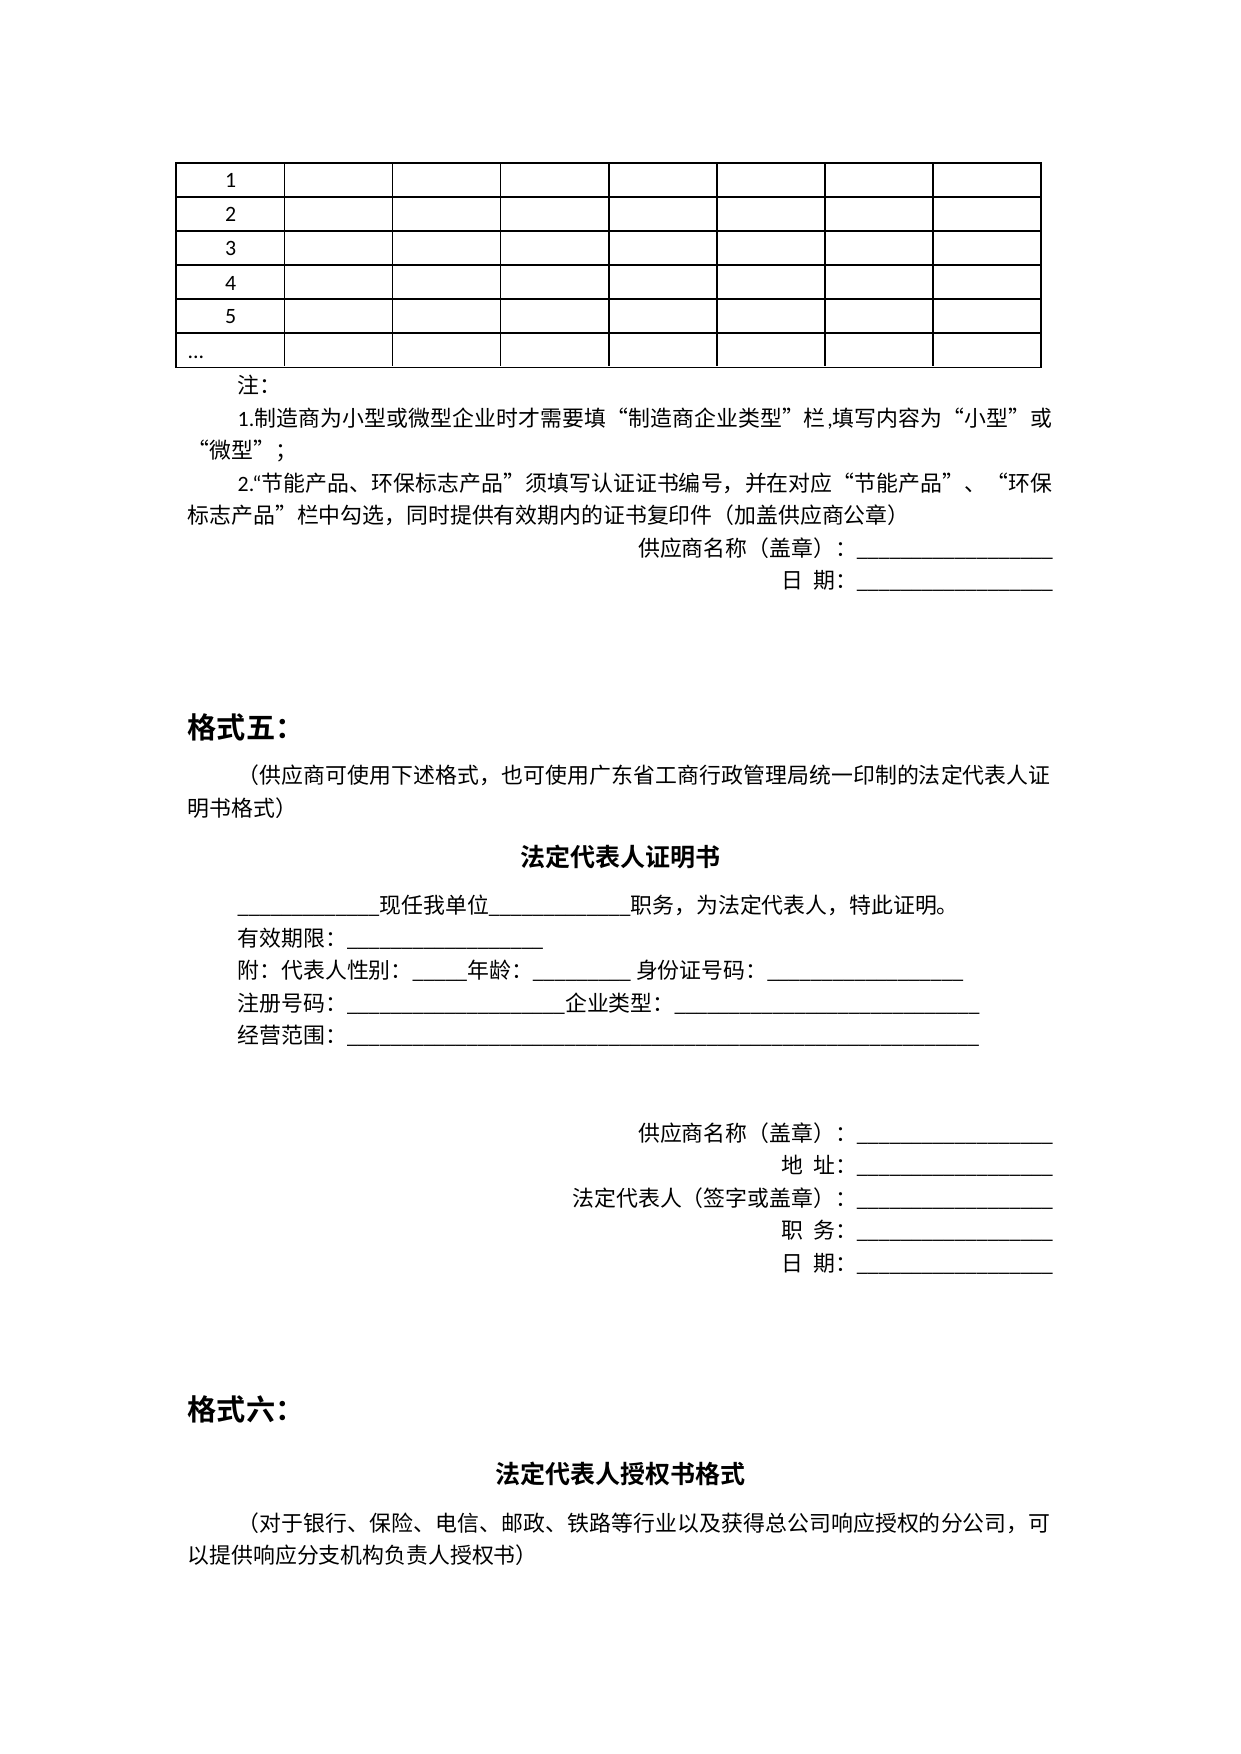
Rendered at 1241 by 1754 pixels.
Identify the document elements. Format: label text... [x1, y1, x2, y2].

table_cell 2 [177, 198, 284, 230]
table_cell 5 [177, 300, 284, 332]
table_cell [934, 266, 1040, 298]
text 供应商名称（盖章）：__________________ [187, 530, 1053, 563]
table_cell [610, 300, 716, 332]
table_cell [285, 266, 392, 298]
table_cell 4 [177, 266, 284, 298]
text 职 务：__________________ [187, 1213, 1053, 1245]
table_cell [718, 300, 824, 332]
text 注： [187, 368, 1053, 400]
table_cell [501, 300, 608, 332]
table_cell [718, 164, 824, 196]
table_cell [393, 266, 500, 298]
table_cell [826, 334, 932, 366]
table_cell [393, 334, 500, 366]
text （对于银行、保险、电信、邮政、铁路等行业以及获得总公司响应授权的分公司，可以提供响应分支机构负责人授权书） [187, 1505, 1053, 1570]
table_cell [826, 266, 932, 298]
text _____________现任我单位_____________职务，为法定代表人，特此证明。 [187, 888, 1053, 920]
text 2.“节能产品、环保标志产品”须填写认证证书编号，并在对应“节能产品”、“环保标志产品”栏中勾选，同时提供有效期内的证书复印件（加盖供应商公章） [187, 465, 1053, 530]
table_cell [393, 164, 500, 196]
table_cell [826, 198, 932, 230]
text 1.制造商为小型或微型企业时才需要填“制造商企业类型”栏,填写内容为“小型”或“微型”； [187, 400, 1053, 465]
table_cell [610, 334, 716, 366]
text 法定代表人证明书 [187, 823, 1053, 888]
text 附：代表人性别：_____年龄：_________ 身份证号码：__________________ [187, 953, 1053, 985]
text （供应商可使用下述格式，也可使用广东省工商行政管理局统一印制的法定代表人证明书格式） [187, 758, 1053, 823]
table_cell [934, 164, 1040, 196]
text 日 期：__________________ [187, 563, 1053, 595]
text 经营范围：__________________________________________________________ [187, 1018, 1053, 1050]
text 法定代表人授权书格式 [187, 1440, 1053, 1505]
table_cell [826, 300, 932, 332]
text 格式六： [187, 1375, 1053, 1440]
table_cell [826, 232, 932, 264]
table_cell [934, 198, 1040, 230]
table_cell [285, 198, 392, 230]
table_cell [934, 334, 1040, 366]
table_cell [718, 266, 824, 298]
text 有效期限：__________________ [187, 920, 1053, 953]
table_cell [826, 164, 932, 196]
table_cell ... [177, 334, 284, 366]
text 格式五： [187, 693, 1053, 758]
table_cell [285, 300, 392, 332]
table_cell [934, 232, 1040, 264]
table_cell [718, 198, 824, 230]
table_cell [393, 232, 500, 264]
table_cell [934, 300, 1040, 332]
text 法定代表人（签字或盖章）：__________________ [187, 1180, 1053, 1213]
table_cell [610, 164, 716, 196]
table_cell [285, 232, 392, 264]
table_cell [501, 232, 608, 264]
table_cell [610, 232, 716, 264]
text 注册号码：____________________企业类型：____________________________ [187, 985, 1053, 1018]
table_cell [501, 266, 608, 298]
text 日 期：__________________ [187, 1245, 1053, 1278]
table_cell [718, 232, 824, 264]
table_cell 3 [177, 232, 284, 264]
table_cell [501, 164, 608, 196]
table_cell [501, 334, 608, 366]
table_cell [285, 164, 392, 196]
table_cell [285, 334, 392, 366]
text 供应商名称（盖章）：__________________ [187, 1115, 1053, 1148]
text 地 址：__________________ [187, 1148, 1053, 1180]
table_cell [610, 266, 716, 298]
table_cell [393, 198, 500, 230]
table_cell [610, 198, 716, 230]
table_cell 1 [177, 164, 284, 196]
table_cell [718, 334, 824, 366]
table_cell [393, 300, 500, 332]
table_cell [501, 198, 608, 230]
